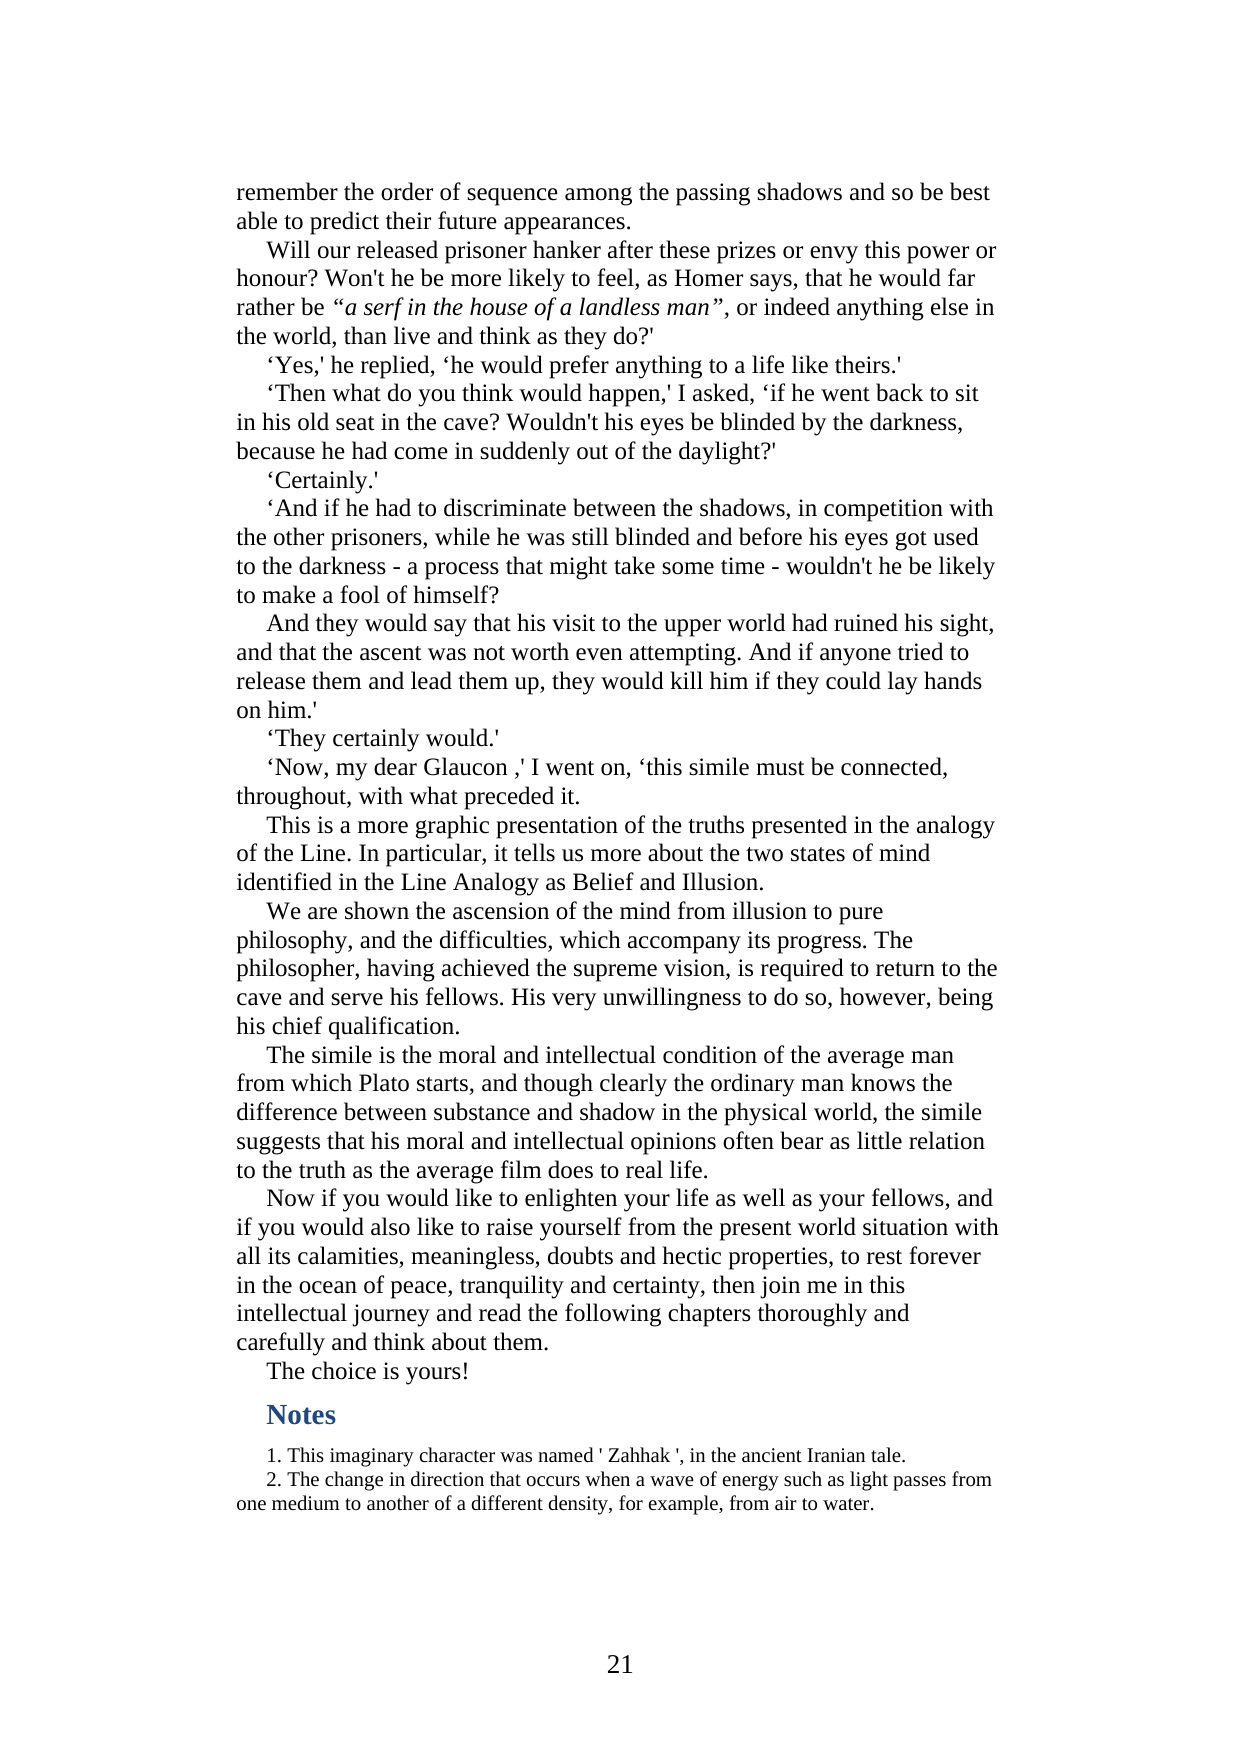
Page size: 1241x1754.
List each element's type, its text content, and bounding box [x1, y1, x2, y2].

text 2. The change in direction that occurs when a wave of energy such as light passes from one medium to another of a different density, for example, from air to water. [236, 1467, 1004, 1515]
text ‘Yes,' he replied, ‘he would prefer anything to a life like theirs.' [236, 350, 1004, 378]
text ‘Now, my dear Glaucon ,' I went on, ‘this simile must be connected, throughout, with what preceded it. [236, 752, 1004, 810]
text Now if you would like to enlighten your life as well as your fellows, and if you would also like to raise yourself from the present world situation with all its calamities, meaningless, doubts and hectic properties, to rest forever in the ocean of peace, tranquility and certainty, then join me in this intellectual journey and read the following chapters thoroughly and carefully and think about them. [236, 1183, 1004, 1356]
text ‘Certainly.' [236, 465, 1004, 493]
text This is a more graphic presentation of the truths presented in the analogy of the Line. In particular, it tells us more about the two states of mind identified in the Line Analogy as Belief and Illusion. [236, 810, 1004, 896]
text And they would say that his visit to the upper world had ruined his sight, and that the ascent was not worth even attempting. And if anyone tried to release them and lead them up, they would kill him if they could lay hands on him.' [236, 608, 1004, 723]
text ‘Then what do you think would happen,' I asked, ‘if he went back to sit in his old seat in the cave? Wouldn't his eyes be blinded by the darkness, because he had come in suddenly out of the daylight?' [236, 378, 1004, 465]
text ‘And if he had to discriminate between the shadows, in competition with the other prisoners, while he was still blinded and before his eyes got used to the darkness - a process that might take some time - wouldn't he be likely to make a fool of himself? [236, 493, 1004, 608]
subtitle Notes [236, 1397, 1004, 1431]
text 1. This imaginary character was named ' Zahhak ', in the ancient Iranian tale. [236, 1443, 1004, 1467]
text We are shown the ascension of the mind from illusion to pure philosophy, and the difficulties, which accompany its progress. The philosopher, having achieved the supreme vision, is required to return to the cave and serve his fellows. His very unwillingness to do so, however, being his chief qualification. [236, 896, 1004, 1040]
text ‘They certainly would.' [236, 723, 1004, 752]
text The choice is yours! [236, 1356, 1004, 1385]
text The simile is the moral and intellectual condition of the average man from which Plato starts, and though clearly the ordinary man knows the difference between substance and shadow in the physical world, the simile suggests that his moral and intellectual opinions often bear as little relation to the truth as the average film does to real life. [236, 1040, 1004, 1183]
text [236, 177, 1004, 235]
text Will our released prisoner hanker after these prizes or envy this power or honour? Won't he be more likely to feel, as Homer says, that he would far rather be “a serf in the house of a landless man”, or indeed anything else in the world, than live and think as they do?' [236, 235, 1004, 350]
